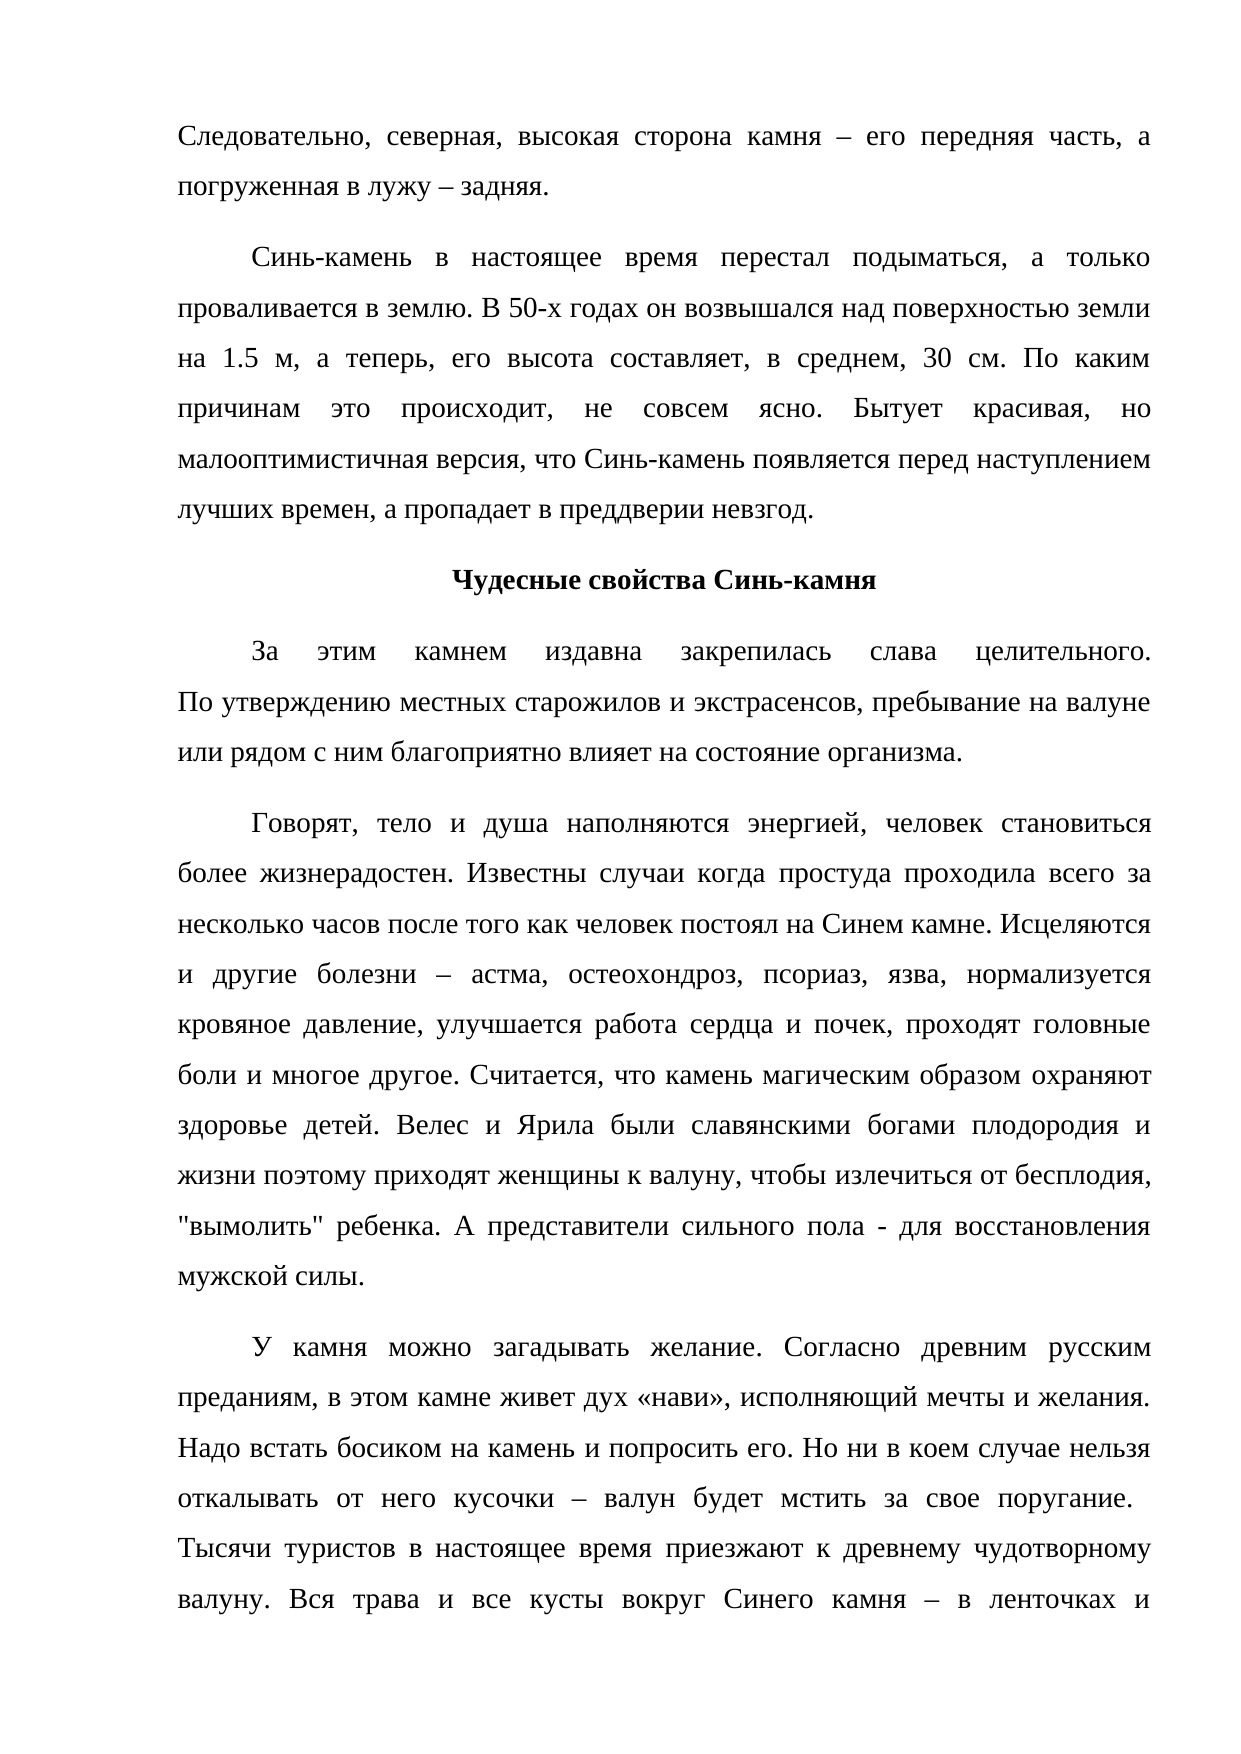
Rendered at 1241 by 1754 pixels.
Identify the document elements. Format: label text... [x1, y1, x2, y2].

text За этим камнем издавна закрепилась слава целительного. По утверждению местных старожилов и экстрасенсов, пребывание на валуне или рядом с ним благоприятно влияет на состояние организма. [177, 633, 1152, 768]
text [177, 118, 1152, 202]
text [177, 1329, 1152, 1614]
text Синь-камень в настоящее время перестал подыматься, а только проваливается в землю. В 50-х годах он возвышался над поверхностью земли на 1.5 м, а теперь, его высота составляет, в среднем, 30 см. По каким причинам это происходит, не совсем ясно. Бытует красивая, но малооптимистичная версия, что Синь-камень появляется перед наступлением лучших времен, а пропадает в преддверии невзгод. [177, 239, 1152, 525]
text Говорят, тело и душа наполняются энергией, человек становиться более жизнерадостен. Известны случаи когда простуда проходила всего за несколько часов после того как человек постоял на Синем камне. Исцеляются и другие болезни – астма, остеохондроз, псориаз, язва, нормализуется кровяное давление, улучшается работа сердца и почек, проходят головные боли и многое другое. Считается, что камень магическим образом охраняют здоровье детей. Велес и Ярила были славянскими богами плодородия и жизни поэтому приходят женщины к валуну, чтобы излечиться от бесплодия, "вымолить" ребенка. А представители сильного пола - для восстановления мужской силы. [177, 805, 1152, 1292]
text Чудесные свойства Синь-камня [177, 562, 1152, 596]
